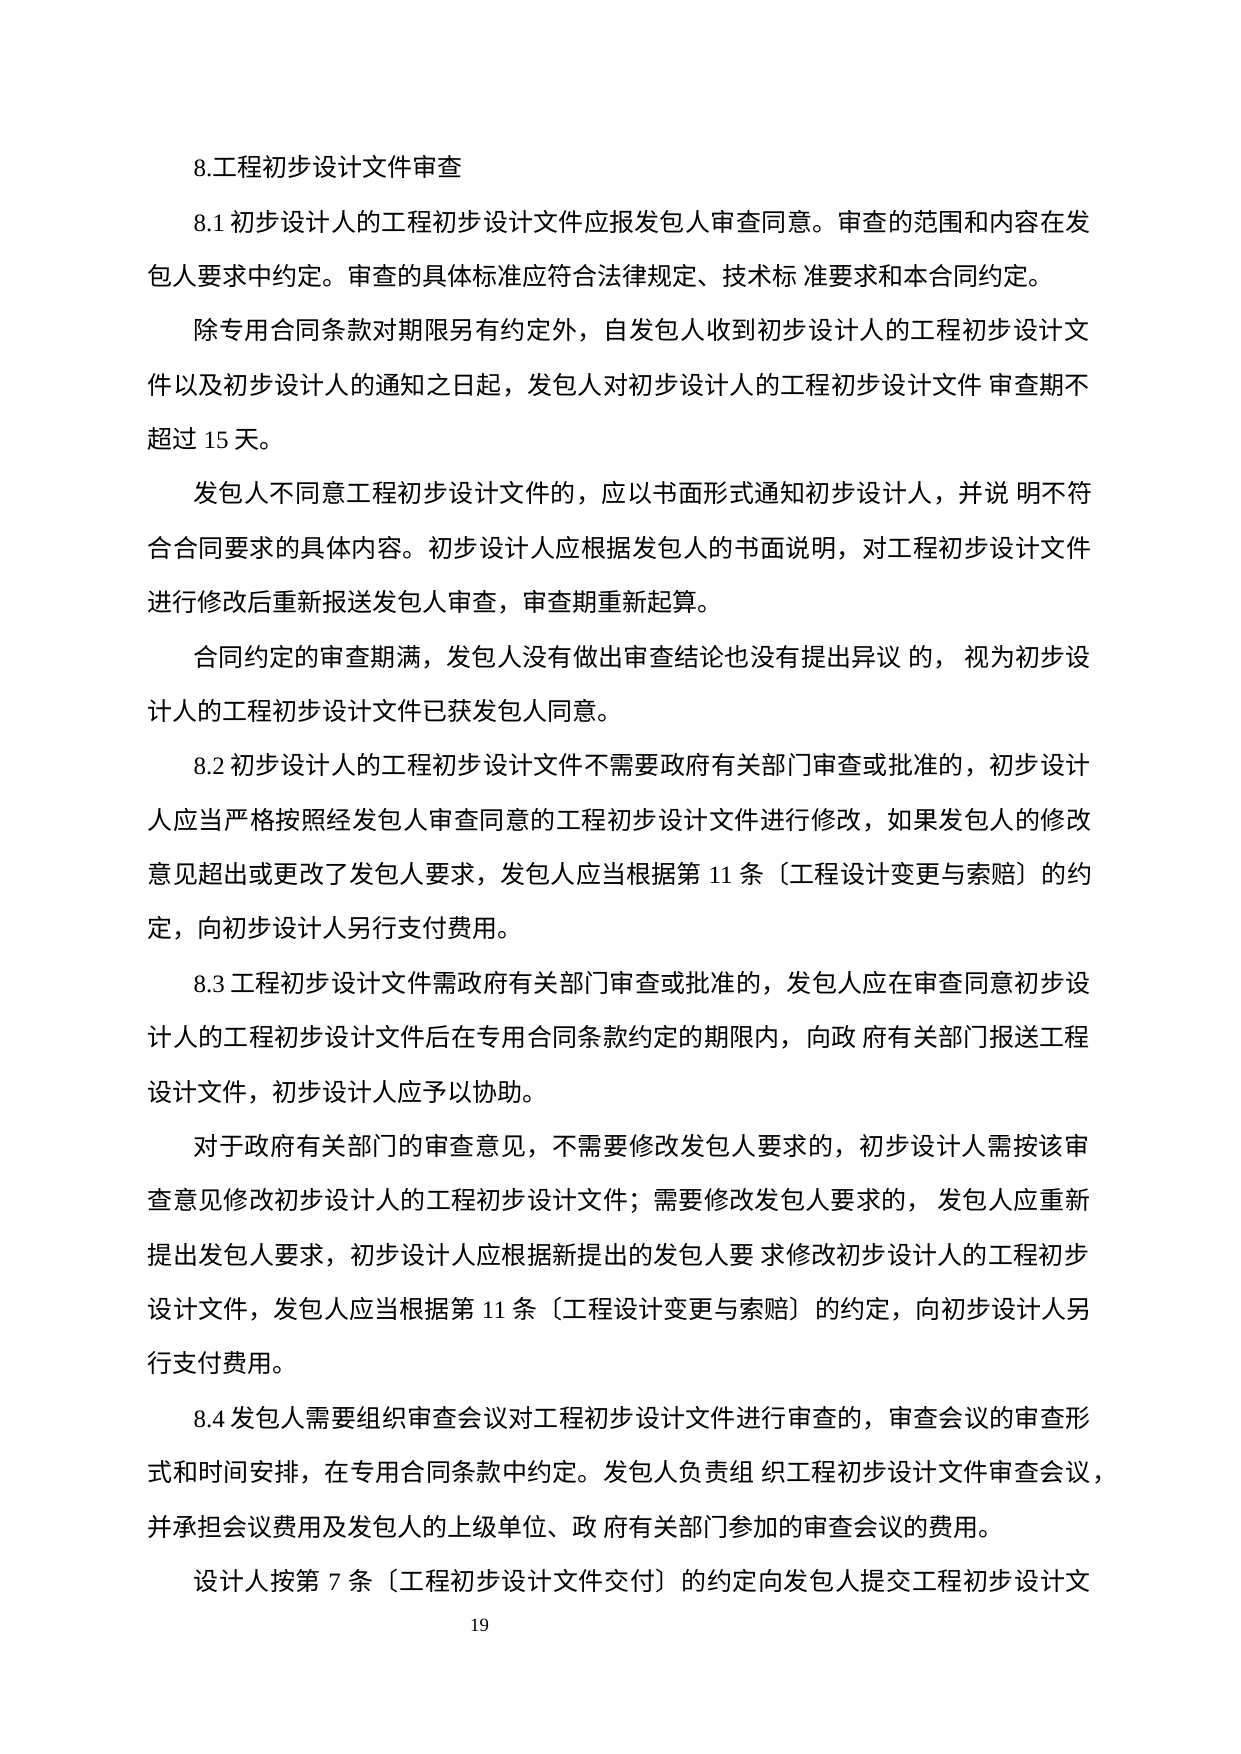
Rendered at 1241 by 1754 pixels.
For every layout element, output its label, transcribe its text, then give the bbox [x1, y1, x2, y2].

text 8.1初步设计人的工程初步设计文件应报发包人审查同意。审查的范围和内容在发包人要求中约定。审查的具体标准应符合法律规定、技术标 准要求和本合同约定。 [148, 202, 1093, 293]
text 8.3工程初步设计文件需政府有关部门审查或批准的，发包人应在审查同意初步设计人的工程初步设计文件后在专用合同条款约定的期限内，向政 府有关部门报送工程设计文件，初步设计人应予以协助。 [148, 963, 1093, 1108]
text 8.4发包人需要组织审查会议对工程初步设计文件进行审查的，审查会议的审查形式和时间安排，在专用合同条款中约定。发包人负责组 织工程初步设计文件审查会议，并承担会议费用及发包人的上级单位、政 府有关部门参加的审查会议的费用。 [148, 1398, 1093, 1543]
text 8.2初步设计人的工程初步设计文件不需要政府有关部门审查或批准的，初步设计人应当严格按照经发包人审查同意的工程初步设计文件进行修改，如果发包人的修改意见超出或更改了发包人要求，发包人应当根据第11 条〔工程设计变更与索赔〕的约定，向初步设计人另行支付费用。 [148, 746, 1093, 945]
text 8.工程初步设计文件审查 [148, 148, 1093, 184]
text 对于政府有关部门的审查意见，不需要修改发包人要求的，初步设计人需按该审查意见修改初步设计人的工程初步设计文件；需要修改发包人要求的， 发包人应重新提出发包人要求，初步设计人应根据新提出的发包人要 求修改初步设计人的工程初步设计文件，发包人应当根据第 11 条〔工程设计变更与索赔〕的约定，向初步设计人另行支付费用。 [148, 1126, 1093, 1380]
text 合同约定的审查期满，发包人没有做出审查结论也没有提出异议 的， 视为初步设计人的工程初步设计文件已获发包人同意。 [148, 637, 1093, 728]
text 除专用合同条款对期限另有约定外，自发包人收到初步设计人的工程初步设计文件以及初步设计人的通知之日起，发包人对初步设计人的工程初步设计文件 审查期不超过 15 天。 [148, 311, 1093, 456]
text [148, 1561, 1093, 1598]
text 发包人不同意工程初步设计文件的，应以书面形式通知初步设计人，并说 明不符合合同要求的具体内容。初步设计人应根据发包人的书面说明，对工程初步设计文件进行修改后重新报送发包人审查，审查期重新起算。 [148, 474, 1093, 619]
